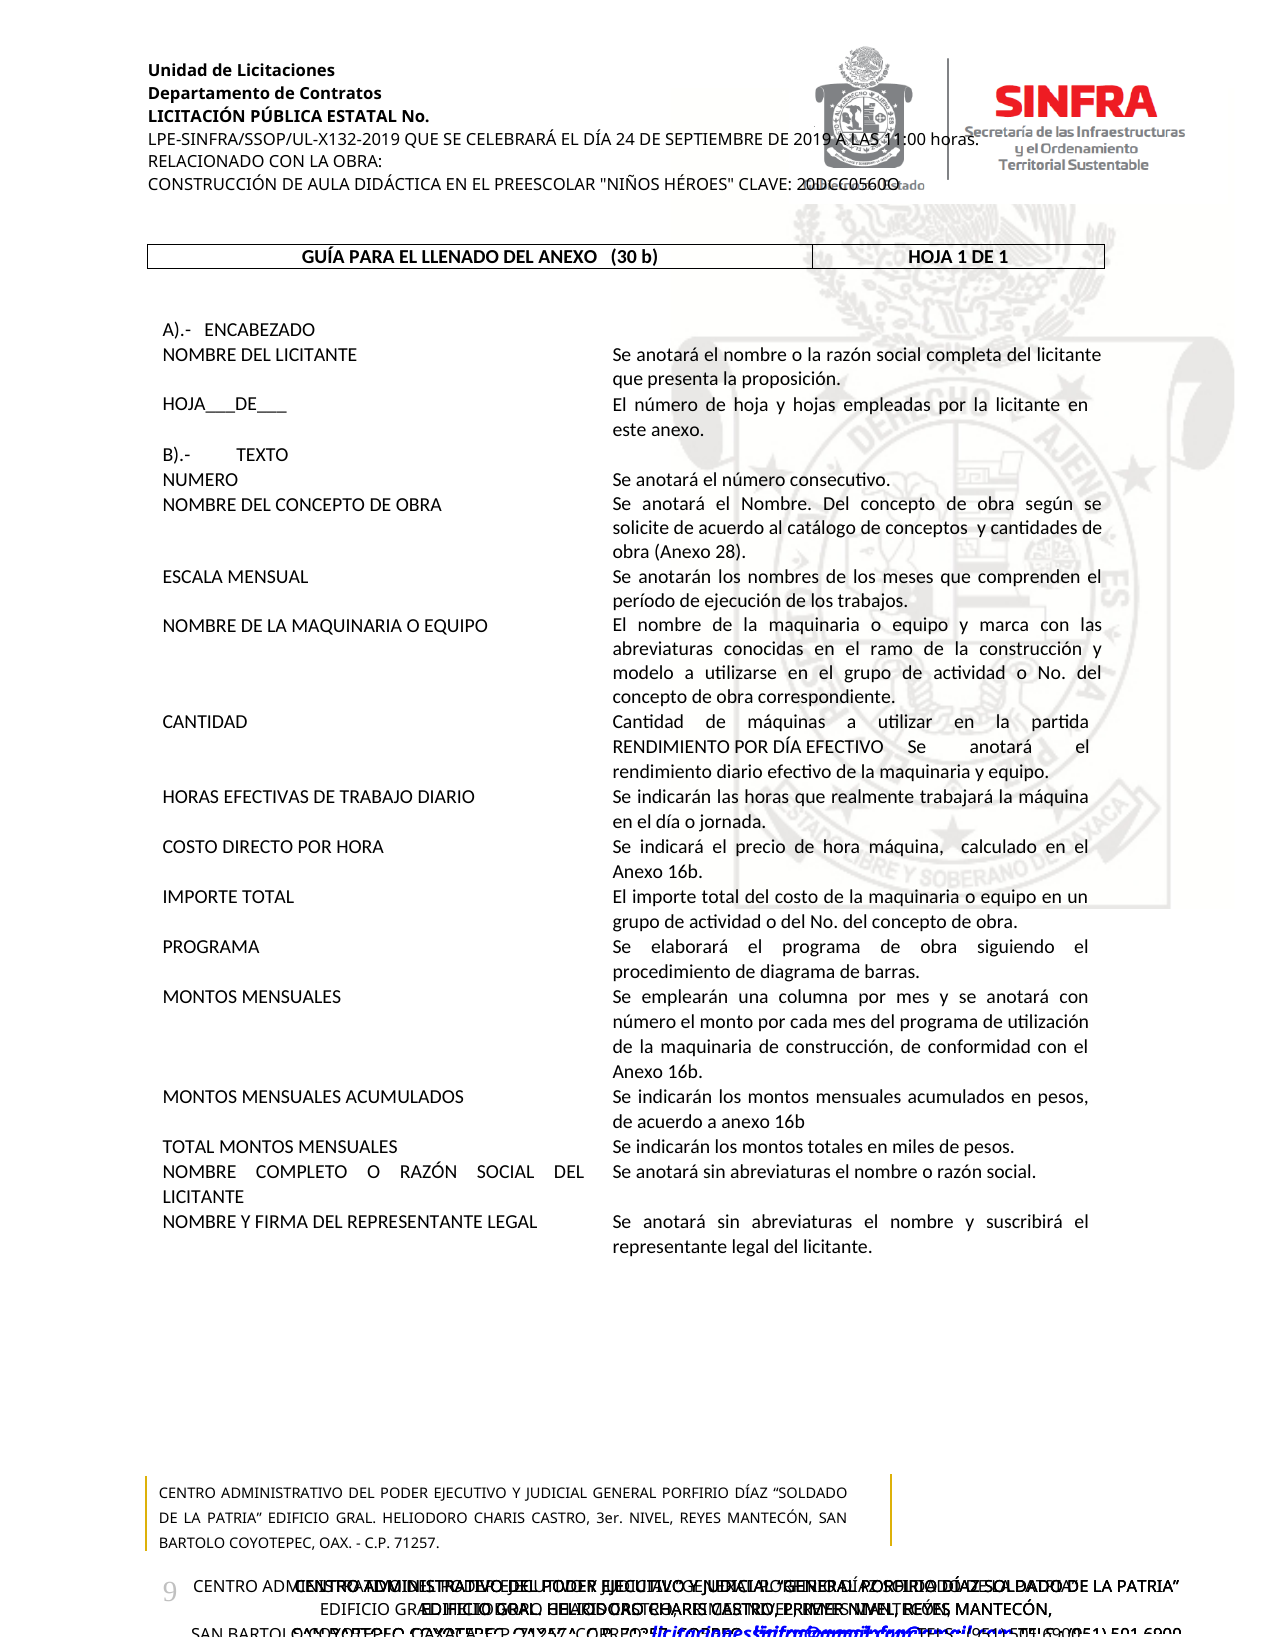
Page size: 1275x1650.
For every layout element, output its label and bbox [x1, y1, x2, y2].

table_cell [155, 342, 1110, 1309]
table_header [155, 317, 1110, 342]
picture [670, 34, 1235, 909]
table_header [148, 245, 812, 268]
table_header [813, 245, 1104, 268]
